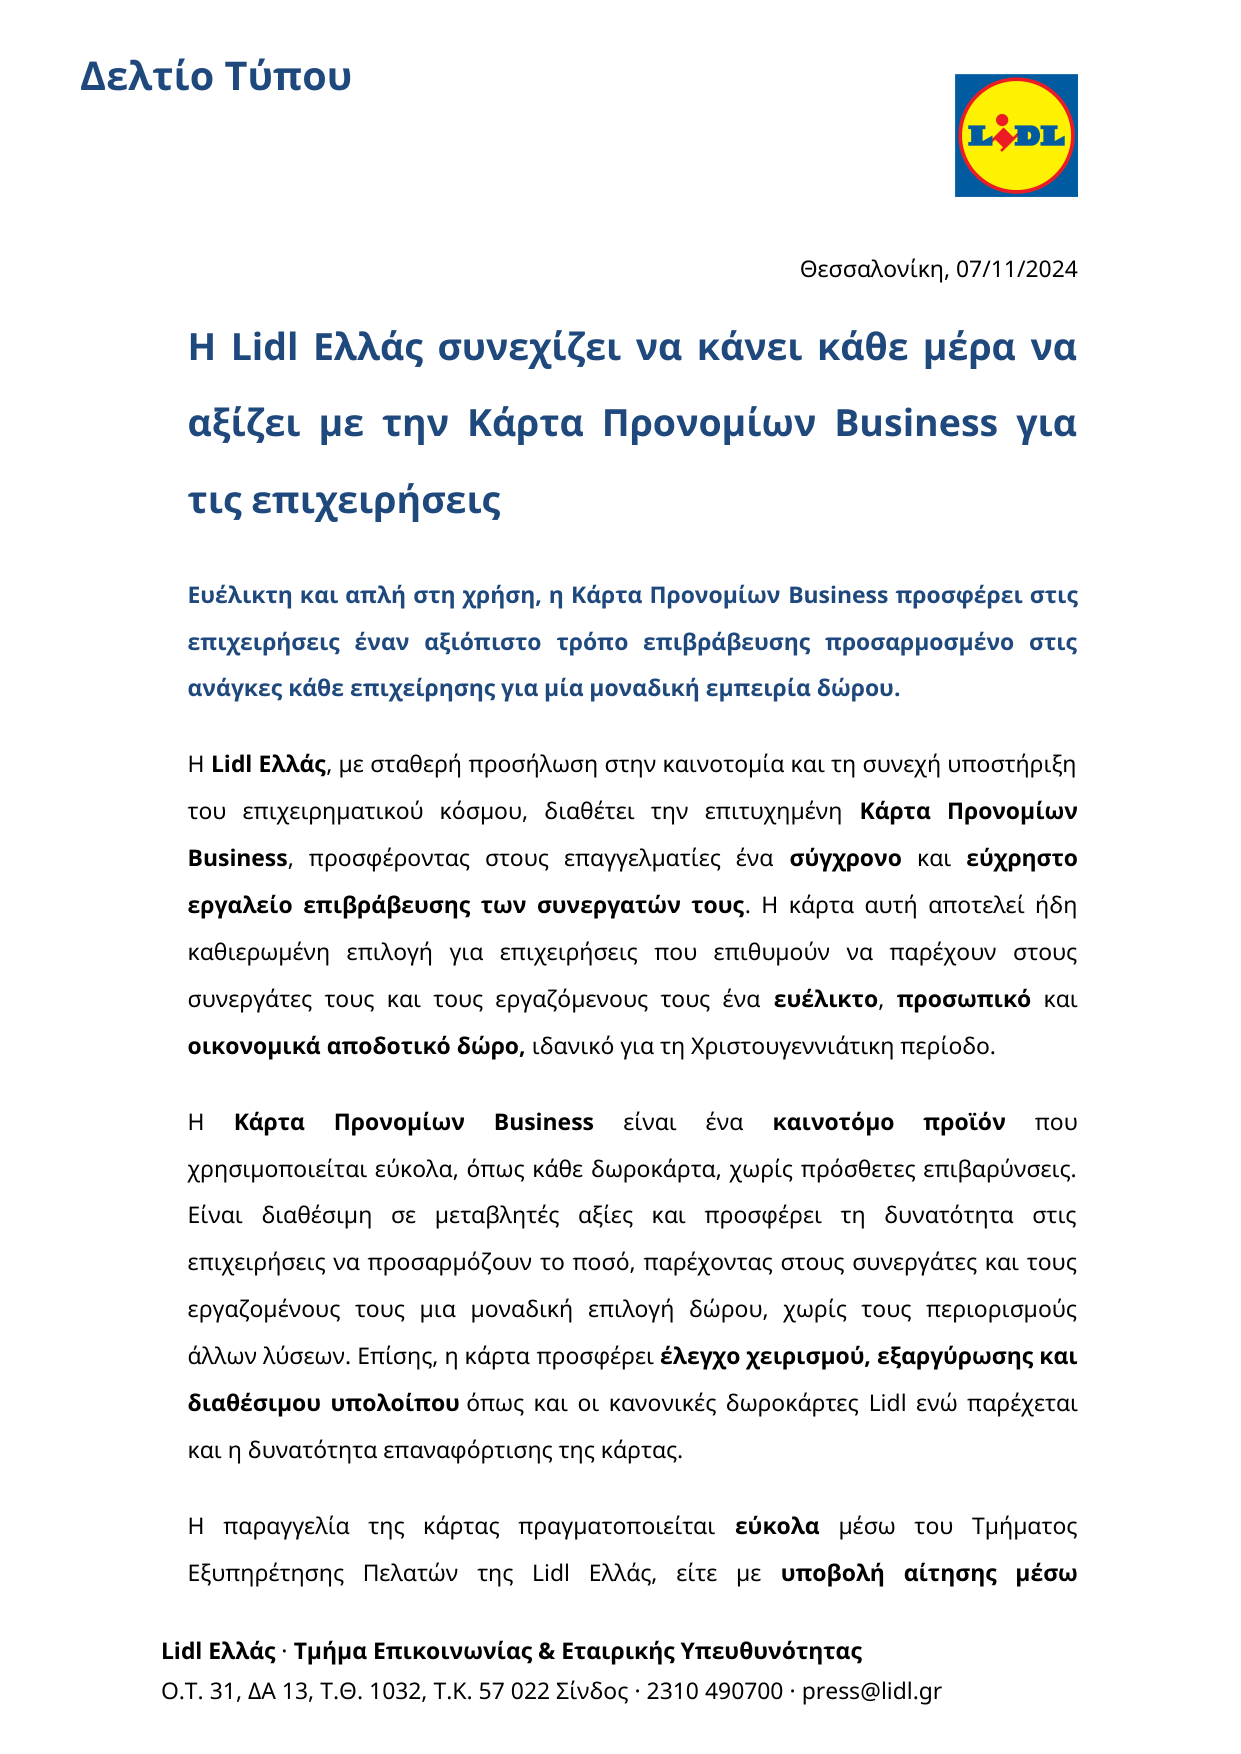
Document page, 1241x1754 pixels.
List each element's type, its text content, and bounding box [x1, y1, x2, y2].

text Η Lidl Ελλάς συνεχίζει να κάνει κάθε μέρα να αξίζει με την Κάρτα Προνομίων Business για τις επιχειρήσεις [187, 320, 1078, 524]
text Η Lidl Ελλάς, με σταθερή προσήλωση στην καινοτομία και τη συνεχή υποστήριξη του επιχειρηματικού κόσμου, διαθέτει την επιτυχημένη Κάρτα Προνομίων Business, προσφέροντας στους επαγγελματίες ένα σύγχρονο και εύχρηστο εργαλείο επιβράβευσης των συνεργατών τους. Η κάρτα αυτή αποτελεί ήδη καθιερωμένη επιλογή για επιχειρήσεις που επιθυμούν να παρέχουν στους συνεργάτες τους και τους εργαζόμενους τους ένα ευέλικτο, προσωπικό και οικονομικά αποδοτικό δώρο, ιδανικό για τη Χριστουγεννιάτικη περίοδο. [187, 748, 1078, 1061]
text Η Κάρτα Προνομίων Business είναι ένα καινοτόμο προϊόν που χρησιμοποιείται εύκολα, όπως κάθε δωροκάρτα, χωρίς πρόσθετες επιβαρύνσεις. Είναι διαθέσιμη σε μεταβλητές αξίες και προσφέρει τη δυνατότητα στις επιχειρήσεις να προσαρμόζουν το ποσό, παρέχοντας στους συνεργάτες και τους εργαζομένους τους μια μοναδική επιλογή δώρου, χωρίς τους περιορισμούς άλλων λύσεων. Επίσης, η κάρτα προσφέρει έλεγχο χειρισμού, εξαργύρωσης και διαθέσιμου υπολοίπου όπως και οι κανονικές δωροκάρτες Lidl ενώ παρέχεται και η δυνατότητα επαναφόρτισης της κάρτας. [187, 1106, 1078, 1465]
picture [954, 73, 1078, 198]
text Θεσσαλονίκη, 07/11/2024 [187, 253, 1078, 284]
text Ευέλικτη και απλή στη χρήση, η Κάρτα Προνομίων Business προσφέρει στις επιχειρήσεις έναν αξιόπιστο τρόπο επιβράβευσης προσαρμοσμένο στις ανάγκες κάθε επιχείρησης για μία μοναδική εμπειρία δώρου. [187, 579, 1078, 704]
